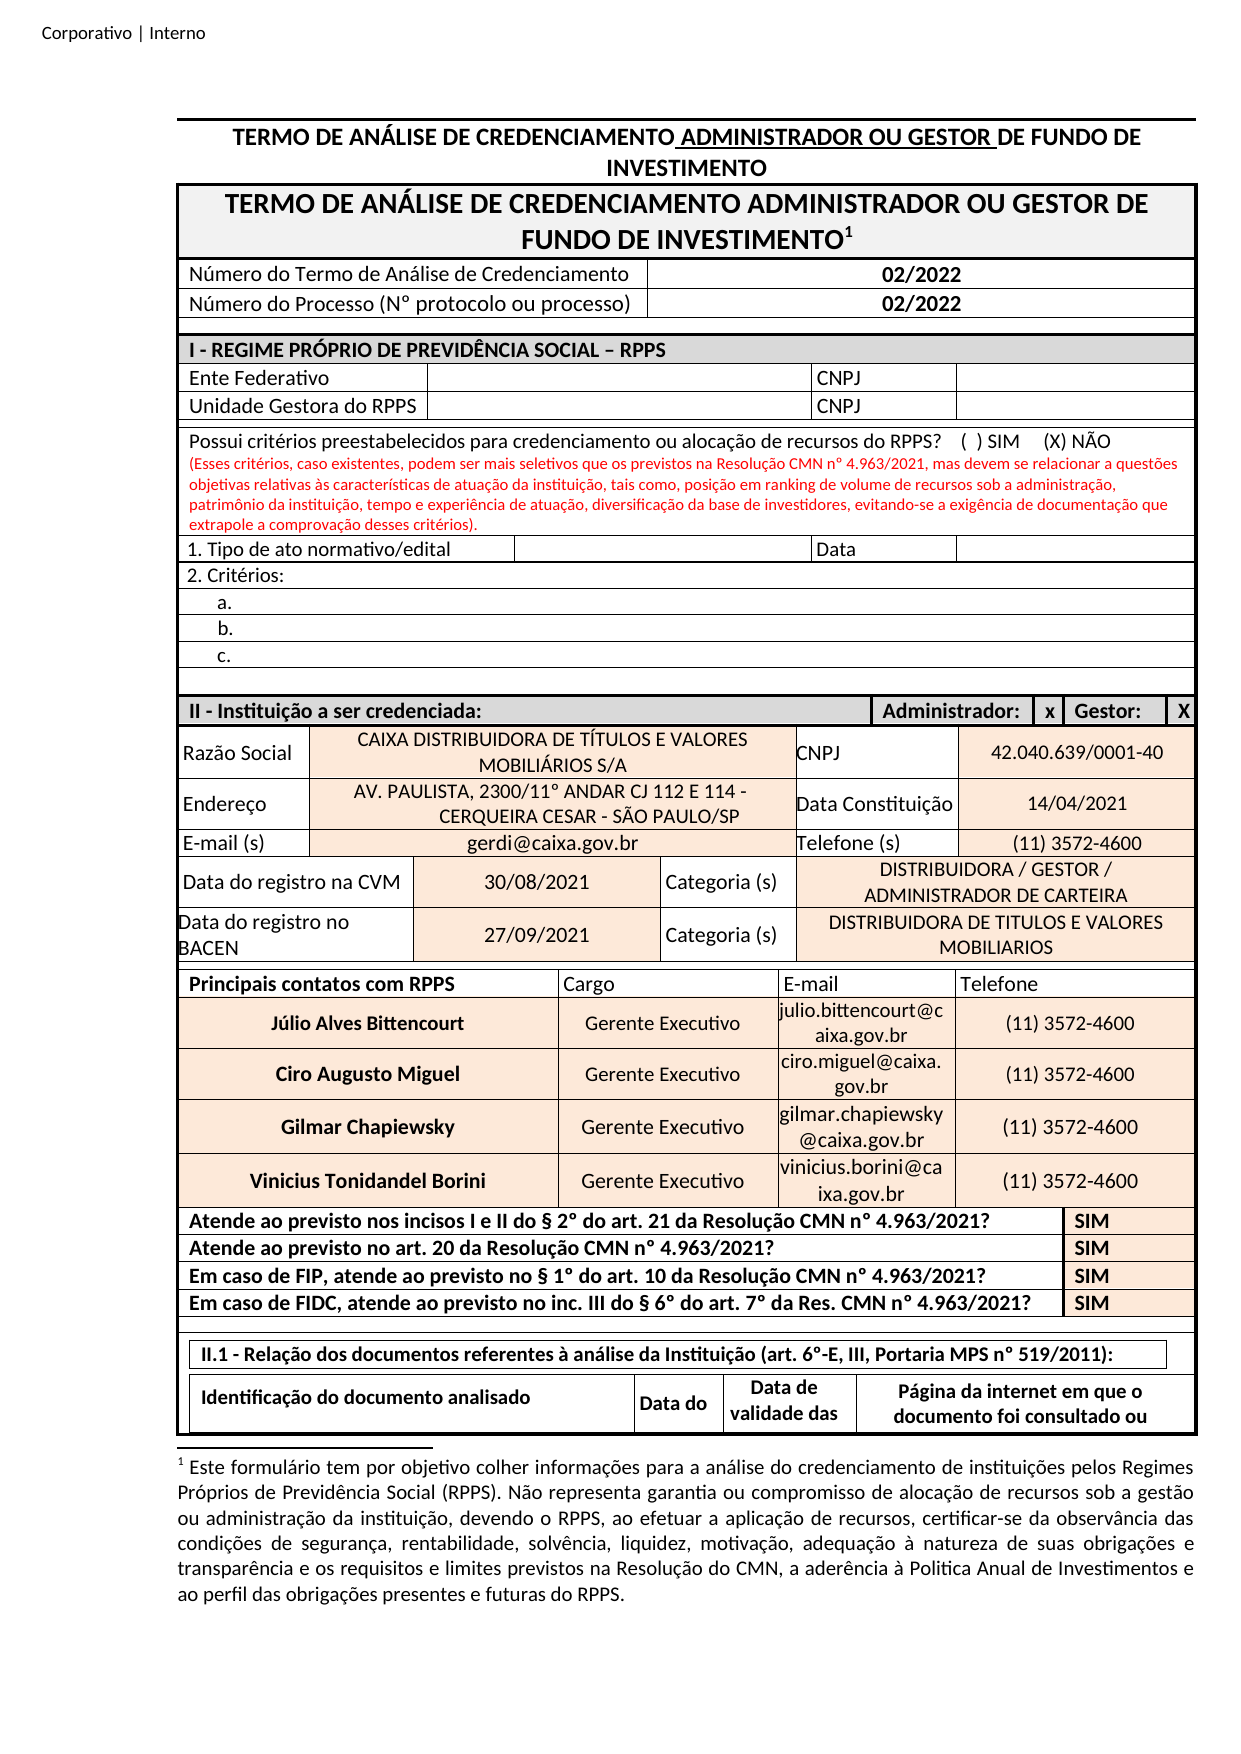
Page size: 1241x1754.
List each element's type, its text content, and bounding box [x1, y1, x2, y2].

table_cell Principais contatos com RPPS [179, 970, 558, 996]
table_cell Data Constituição [797, 779, 958, 829]
table_cell x [1035, 697, 1062, 723]
text TERMO DE ANÁLISE DE CREDENCIAMENTO ADMINISTRADOR OU GESTOR DE FUNDO DE INVESTIMENTO [177, 121, 1196, 182]
table_cell X [1168, 697, 1194, 723]
table_cell julio.bittencourt@caixa.gov.br [779, 998, 955, 1048]
table_cell II - Instituição a ser credenciada: [179, 697, 870, 723]
table_cell SIM [1065, 1235, 1194, 1261]
table_cell Gerente Executivo [559, 998, 778, 1048]
table_cell Vinicius Tonidandel Borini [179, 1154, 558, 1207]
table_cell AV. PAULISTA, 2300/11º ANDAR CJ 112 E 114 - CERQUEIRA CESAR - SÃO PAULO/SP [310, 779, 796, 829]
table_cell gilmar.chapiewsky@caixa.gov.br [779, 1100, 955, 1153]
table_cell (11) 3572-4600 [959, 830, 1194, 856]
table_cell 02/2022 [648, 260, 1194, 288]
table_cell [179, 1317, 1194, 1331]
table_cell Telefone (s) [797, 830, 958, 856]
table_cell Atende ao previsto nos incisos I e II do § 2º do art. 21 da Resolução CMN nº 4.963/2021? [179, 1208, 1062, 1234]
table_cell Categoria (s) [661, 908, 796, 961]
table_cell Possui critérios preestabelecidos para credenciamento ou alocação de recursos do RPPS? ( ) SIM (X) NÃO (Esses critérios, caso existentes, podem ser mais seletivos que os previstos na Resolução CMN nº 4.963/2021, mas devem se relacionar a questões objetivas relativas às características de atuação da instituição, tais como, posição em ranking de volume de recursos sob a administração, patrimônio da instituição, tempo e experiência de atuação, diversificação da base de investidores, evitando-se a exigência de documentação que extrapole a comprovação desses critérios). [179, 428, 1194, 535]
table_cell (11) 3572-4600 [956, 1100, 1194, 1153]
table_cell (11) 3572-4600 [956, 998, 1194, 1048]
table_cell 14/04/2021 [959, 779, 1194, 829]
table_cell 2. Critérios: [179, 563, 1194, 588]
table_cell SIM [1065, 1290, 1194, 1316]
table_header TERMO DE ANÁLISE DE CREDENCIAMENTO ADMINISTRADOR OU GESTOR DE FUNDO DE INVESTIMENTO [179, 186, 1194, 257]
table_cell c. [179, 642, 1194, 667]
table_cell Em caso de FIP, atende ao previsto no § 1º do art. 10 da Resolução CMN nº 4.963/2021? [179, 1262, 1062, 1288]
table_cell Gerente Executivo [559, 1154, 778, 1207]
table_cell SIM [1065, 1208, 1194, 1234]
table_cell E-mail [779, 970, 955, 996]
table_cell Ente Federativo [179, 364, 427, 391]
table_cell CNPJ [797, 727, 958, 777]
table_cell Data [812, 536, 956, 561]
table_cell Gerente Executivo [559, 1049, 778, 1099]
table_cell [179, 1333, 1194, 1433]
table_cell (11) 3572-4600 [956, 1154, 1194, 1207]
table_cell Data do registro no BACEN [179, 908, 413, 961]
table_cell CNPJ [812, 392, 956, 418]
table_cell Data do registro na CVM [179, 857, 413, 907]
table_cell Gerente Executivo [559, 1100, 778, 1153]
table_cell Em caso de FIDC, atende ao previsto no inc. III do § 6º do art. 7º da Res. CMN nº 4.963/2021? [179, 1290, 1062, 1316]
table_cell vinicius.borini@caixa.gov.br [779, 1154, 955, 1207]
table_cell b. [179, 615, 1194, 641]
table_cell Administrador: [873, 697, 1032, 723]
table_cell Gilmar Chapiewsky [179, 1100, 558, 1153]
table_cell ciro.miguel@caixa.gov.br [779, 1049, 955, 1099]
table_cell [515, 536, 811, 561]
table_cell 27/09/2021 [414, 908, 660, 961]
table_cell (11) 3572-4600 [956, 1049, 1194, 1099]
table_cell 42.040.639/0001-40 [959, 727, 1194, 777]
table_cell 1. Tipo de ato normativo/edital [179, 536, 514, 561]
table_cell Unidade Gestora do RPPS [179, 392, 427, 418]
table_cell Número do Processo (Nº protocolo ou processo) [179, 289, 647, 317]
table_cell [957, 364, 1194, 391]
table_cell CAIXA DISTRIBUIDORA DE TÍTULOS E VALORES MOBILIÁRIOS S/A [310, 727, 796, 777]
table_cell [428, 364, 811, 391]
table_cell Gestor: [1065, 697, 1165, 723]
table_cell 02/2022 [648, 289, 1194, 317]
table_cell Telefone [956, 970, 1194, 996]
table_cell DISTRIBUIDORA / GESTOR / ADMINISTRADOR DE CARTEIRA [797, 857, 1194, 907]
table_cell a. [179, 589, 1194, 614]
table_cell I - REGIME PRÓPRIO DE PREVIDÊNCIA SOCIAL – RPPS [179, 336, 1194, 363]
table_cell SIM [1065, 1262, 1194, 1288]
table_cell [428, 392, 811, 418]
table_cell DISTRIBUIDORA DE TITULOS E VALORES MOBILIARIOS [797, 908, 1194, 961]
table_cell Número do Termo de Análise de Credenciamento [179, 260, 647, 288]
table_cell [957, 392, 1194, 418]
table_cell Razão Social [179, 727, 309, 777]
table_cell gerdi@caixa.gov.br [310, 830, 796, 856]
table_cell Endereço [179, 779, 309, 829]
table_cell Categoria (s) [661, 857, 796, 907]
table_cell E-mail (s) [179, 830, 309, 856]
table_cell CNPJ [812, 364, 956, 391]
table_cell Ciro Augusto Miguel [179, 1049, 558, 1099]
table_cell 30/08/2021 [414, 857, 660, 907]
table_cell [179, 420, 1194, 427]
table_cell Atende ao previsto no art. 20 da Resolução CMN nº 4.963/2021? [179, 1235, 1062, 1261]
table_cell Cargo [559, 970, 778, 996]
table_cell [957, 536, 1194, 561]
table_cell [179, 668, 1194, 694]
table_cell [179, 318, 1194, 333]
table_cell Júlio Alves Bittencourt [179, 998, 558, 1048]
table_cell [179, 962, 1194, 969]
